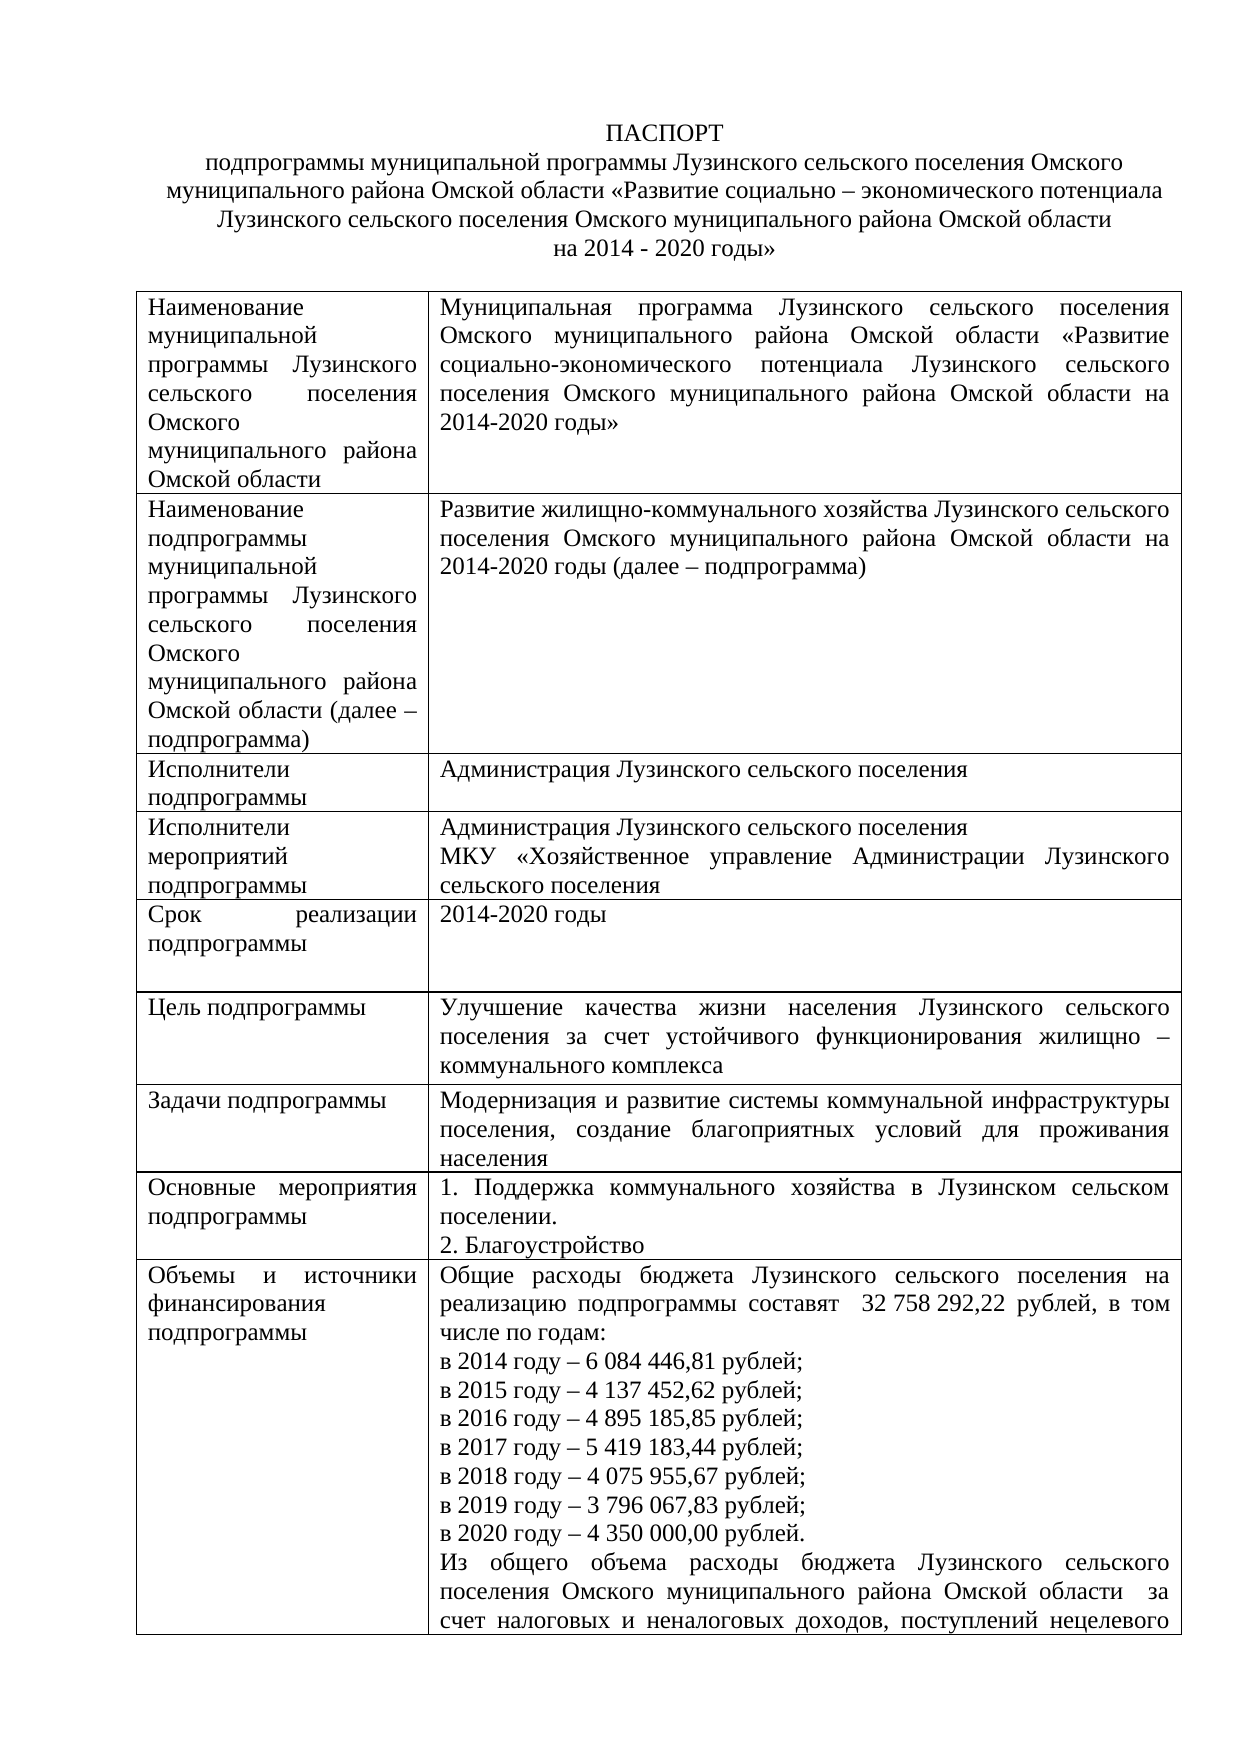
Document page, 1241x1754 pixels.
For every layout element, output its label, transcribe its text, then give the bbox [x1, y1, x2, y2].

text подпрограммы муниципальной программы Лузинского сельского поселения Омского муниципального района Омской области «Развитие социально – экономического потенциала Лузинского сельского поселения Омского муниципального района Омской области [148, 147, 1181, 233]
table_cell Исполнители мероприятий подпрограммы [137, 812, 428, 898]
table_cell Цель подпрограммы [137, 993, 428, 1084]
table_cell 2014-2020 годы [429, 900, 1181, 991]
table_cell Срок реализации подпрограммы [137, 900, 428, 991]
table_header Наименование муниципальной программы Лузинского сельского поселения Омского муниципального района Омской области [137, 292, 428, 493]
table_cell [429, 1260, 1181, 1633]
table_cell Основные мероприятия подпрограммы [137, 1173, 428, 1259]
text ПАСПОРТ [148, 118, 1181, 147]
table_cell Модернизация и развитие системы коммунальной инфраструктуры поселения, создание благоприятных условий для проживания населения [429, 1085, 1181, 1171]
table_cell Улучшение качества жизни населения Лузинского сельского поселения за счет устойчивого функционирования жилищно – коммунального комплекса [429, 993, 1181, 1084]
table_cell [137, 1260, 428, 1633]
table_cell Администрация Лузинского сельского поселения [429, 754, 1181, 811]
table_header Муниципальная программа Лузинского сельского поселения Омского муниципального района Омской области «Развитие социально-экономического потенциала Лузинского сельского поселения Омского муниципального района Омской области на 2014-2020 годы» [429, 292, 1181, 493]
text на 2014 - 2020 годы» [148, 233, 1181, 262]
table_cell Задачи подпрограммы [137, 1085, 428, 1171]
table_cell Исполнители подпрограммы [137, 754, 428, 811]
table_cell Администрация Лузинского сельского поселения МКУ «Хозяйственное управление Администрации Лузинского сельского поселения [429, 812, 1181, 898]
table_cell Развитие жилищно-коммунального хозяйства Лузинского сельского поселения Омского муниципального района Омской области на 2014-2020 годы (далее – подпрограмма) [429, 494, 1181, 753]
table_cell Наименование подпрограммы муниципальной программы Лузинского сельского поселения Омского муниципального района Омской области (далее – подпрограмма) [137, 494, 428, 753]
table_cell 1. Поддержка коммунального хозяйства в Лузинском сельском поселении. 2. Благоустройство [429, 1173, 1181, 1259]
